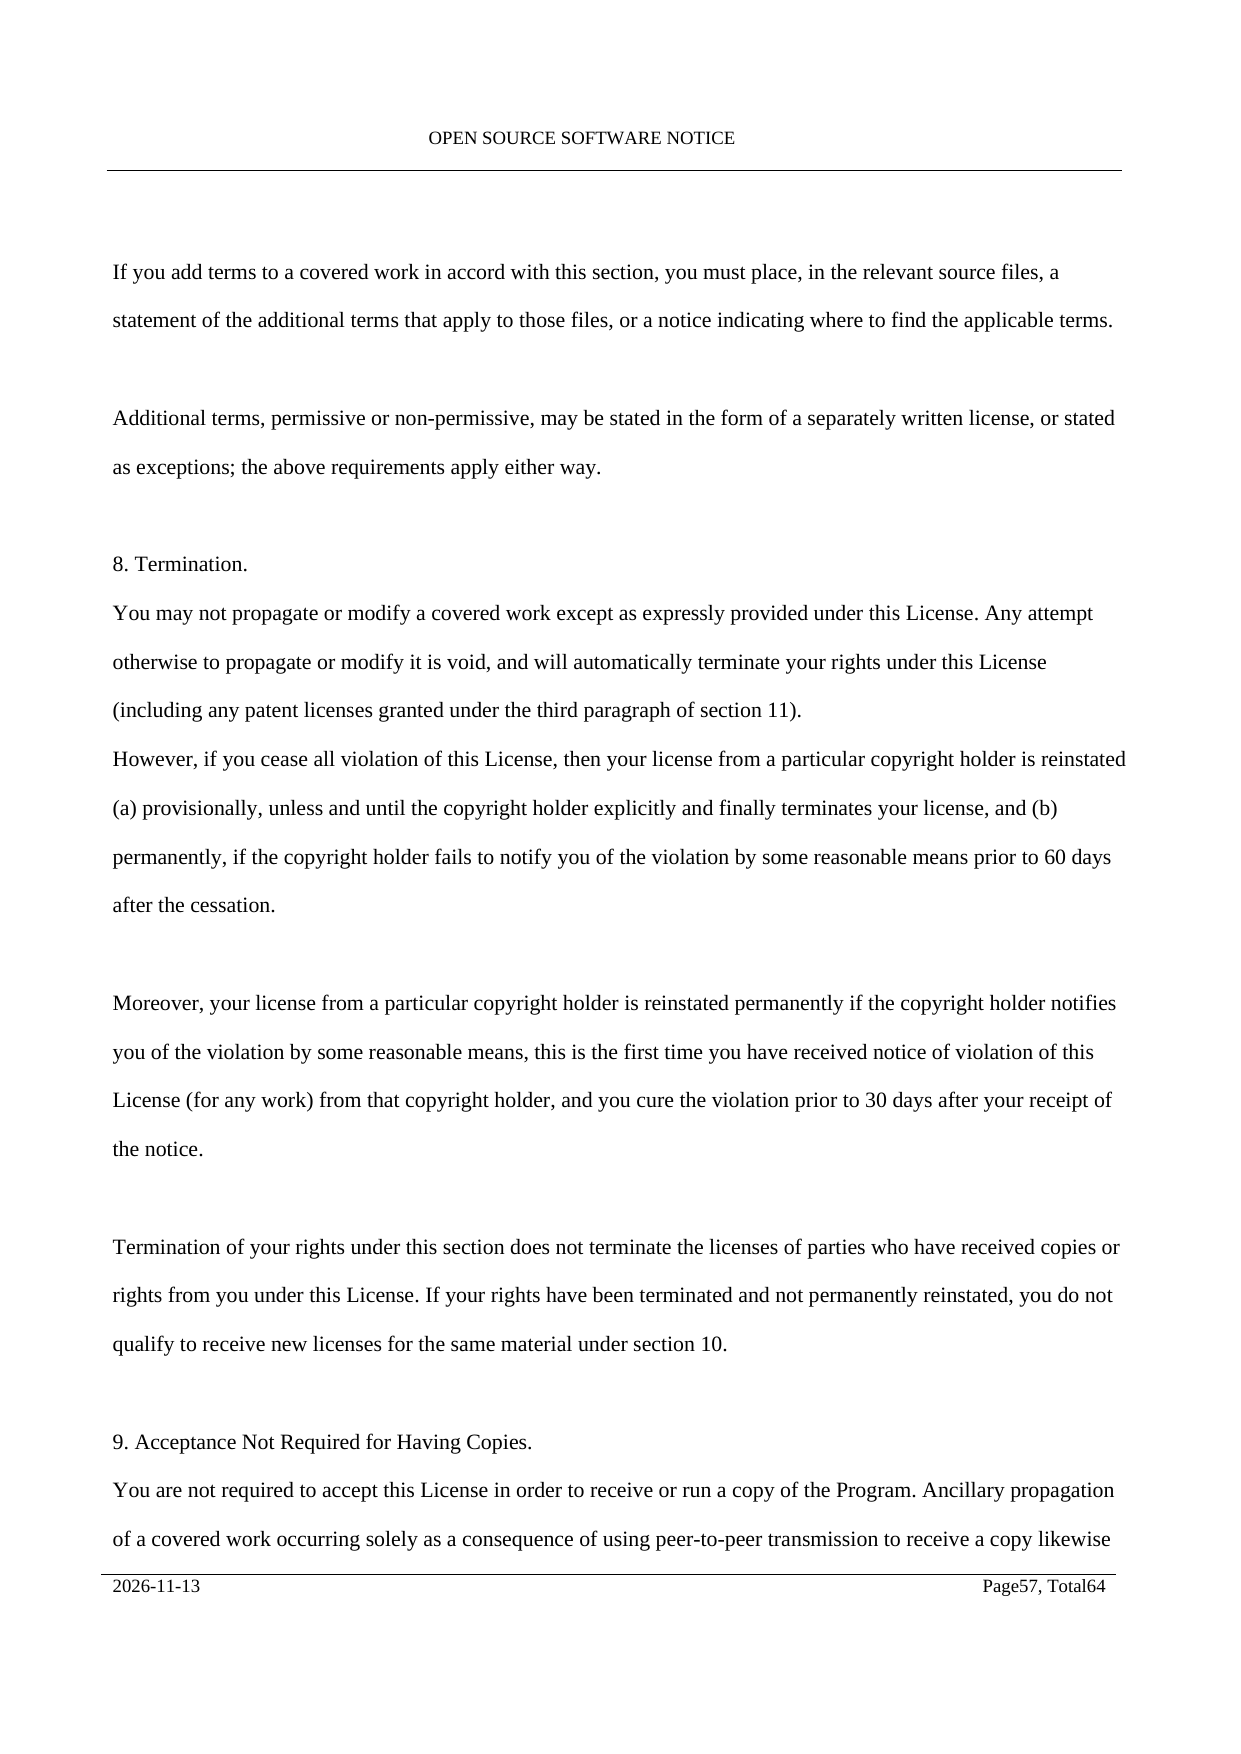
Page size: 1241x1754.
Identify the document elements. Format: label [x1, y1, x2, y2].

text [112, 206, 1128, 1555]
